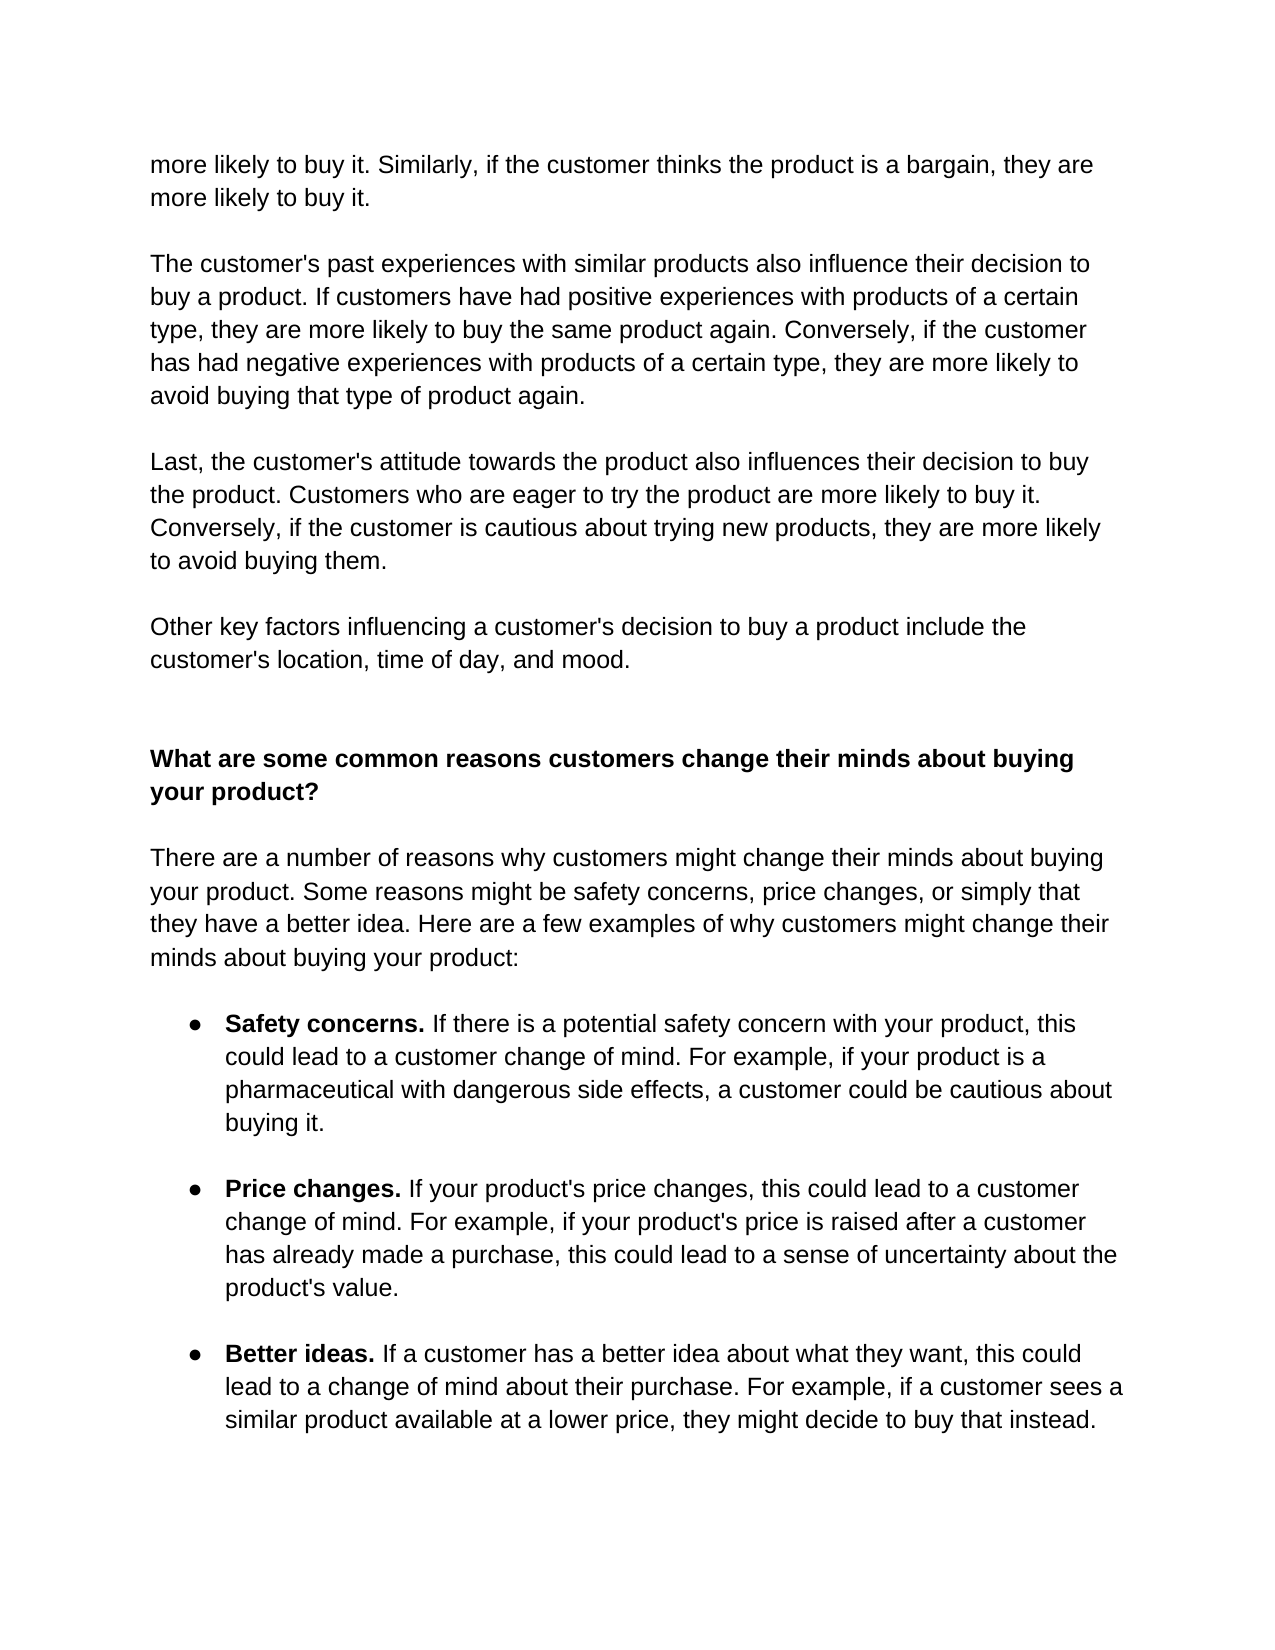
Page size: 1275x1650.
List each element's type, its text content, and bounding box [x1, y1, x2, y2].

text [150, 150, 1125, 212]
list Price changes. If your product's price changes, this could lead to a customer change of mind. For example, if your product's price is raised after a customer has already made a purchase, this could lead to a sense of uncertainty about the product's value. [187, 1174, 1125, 1301]
text There are a number of reasons why customers might change their minds about buying your product. Some reasons might be safety concerns, price changes, or simply that they have a better idea. Here are a few examples of why customers might change their minds about buying your product: [150, 843, 1125, 971]
list Better ideas. If a customer has a better idea about what they want, this could lead to a change of mind about their purchase. For example, if a customer sees a similar product available at a lower price, they might decide to buy that instead. [187, 1339, 1125, 1433]
text Other key factors influencing a customer's decision to buy a product include the customer's location, time of day, and mood. [150, 612, 1125, 674]
text The customer's past experiences with similar products also influence their decision to buy a product. If customers have had positive experiences with products of a certain type, they are more likely to buy the same product again. Conversely, if the customer has had negative experiences with products of a certain type, they are more likely to avoid buying that type of product again. [150, 249, 1125, 410]
text What are some common reasons customers change their minds about buying your product? [150, 744, 1125, 806]
list Safety concerns. If there is a potential safety concern with your product, this could lead to a customer change of mind. For example, if your product is a pharmaceutical with dangerous side effects, a customer could be cautious about buying it. [187, 1008, 1125, 1136]
text Last, the customer's attitude towards the product also influences their decision to buy the product. Customers who are eager to try the product are more likely to buy it. Conversely, if the customer is cautious about trying new products, they are more likely to avoid buying them. [150, 447, 1125, 575]
